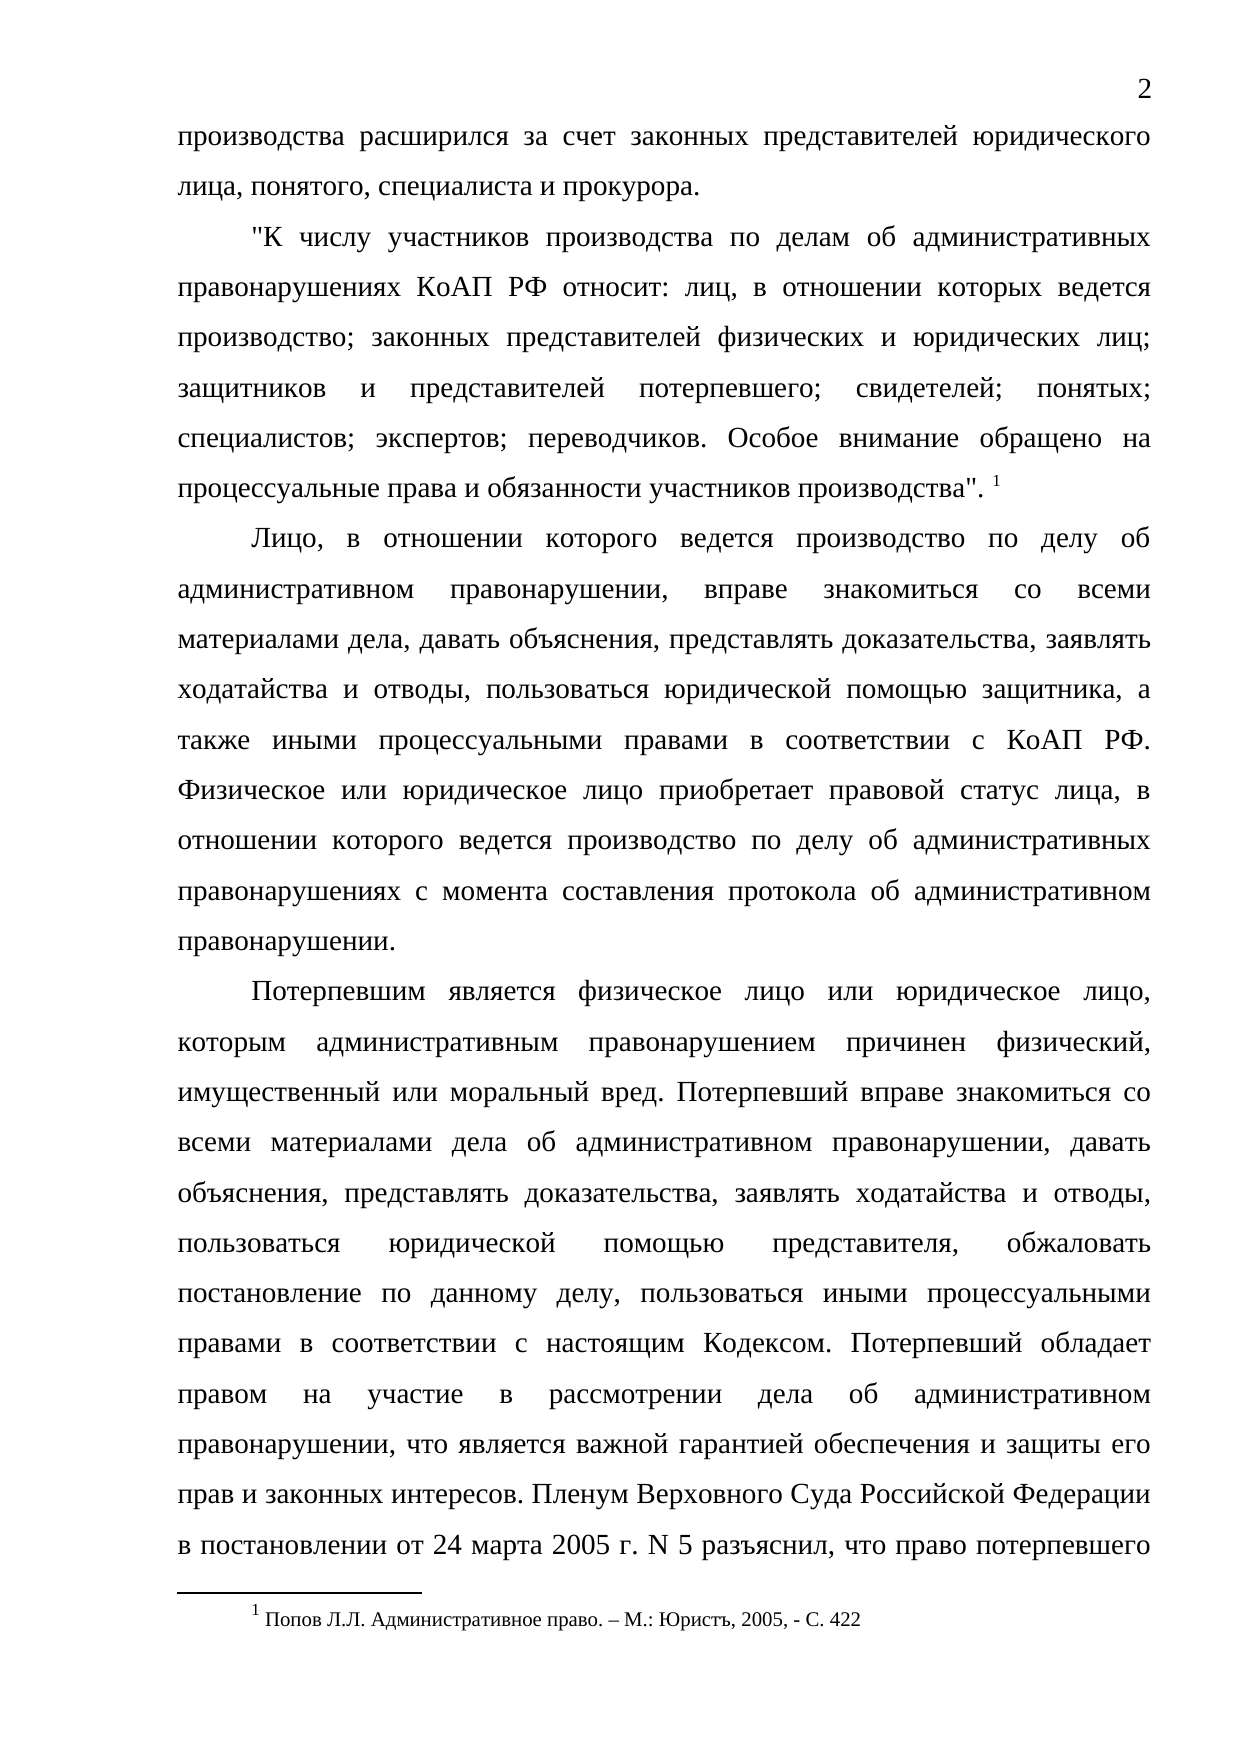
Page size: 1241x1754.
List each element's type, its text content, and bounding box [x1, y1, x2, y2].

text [177, 118, 1152, 202]
text Лицо, в отношении которого ведется производство по делу об административном правонарушении, вправе знакомиться со всеми материалами дела, давать объяснения, представлять доказательства, заявлять ходатайства и отводы, пользоваться юридической помощью защитника, а также иными процессуальными правами в соответствии с КоАП РФ. Физическое или юридическое лицо приобретает правовой статус лица, в отношении которого ведется производство по делу об административных правонарушениях с момента составления протокола об административном правонарушении. [177, 521, 1152, 957]
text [177, 973, 1152, 1560]
text "К числу участников производства по делам об административных правонарушениях КоАП РФ относит: лиц, в отношении которых ведется производство; законных представителей физических и юридических лиц; защитников и представителей потерпевшего; свидетелей; понятых; специалистов; экспертов; переводчиков. Особое внимание обращено на процессуальные права и обязанности участников производства". [177, 219, 1152, 504]
